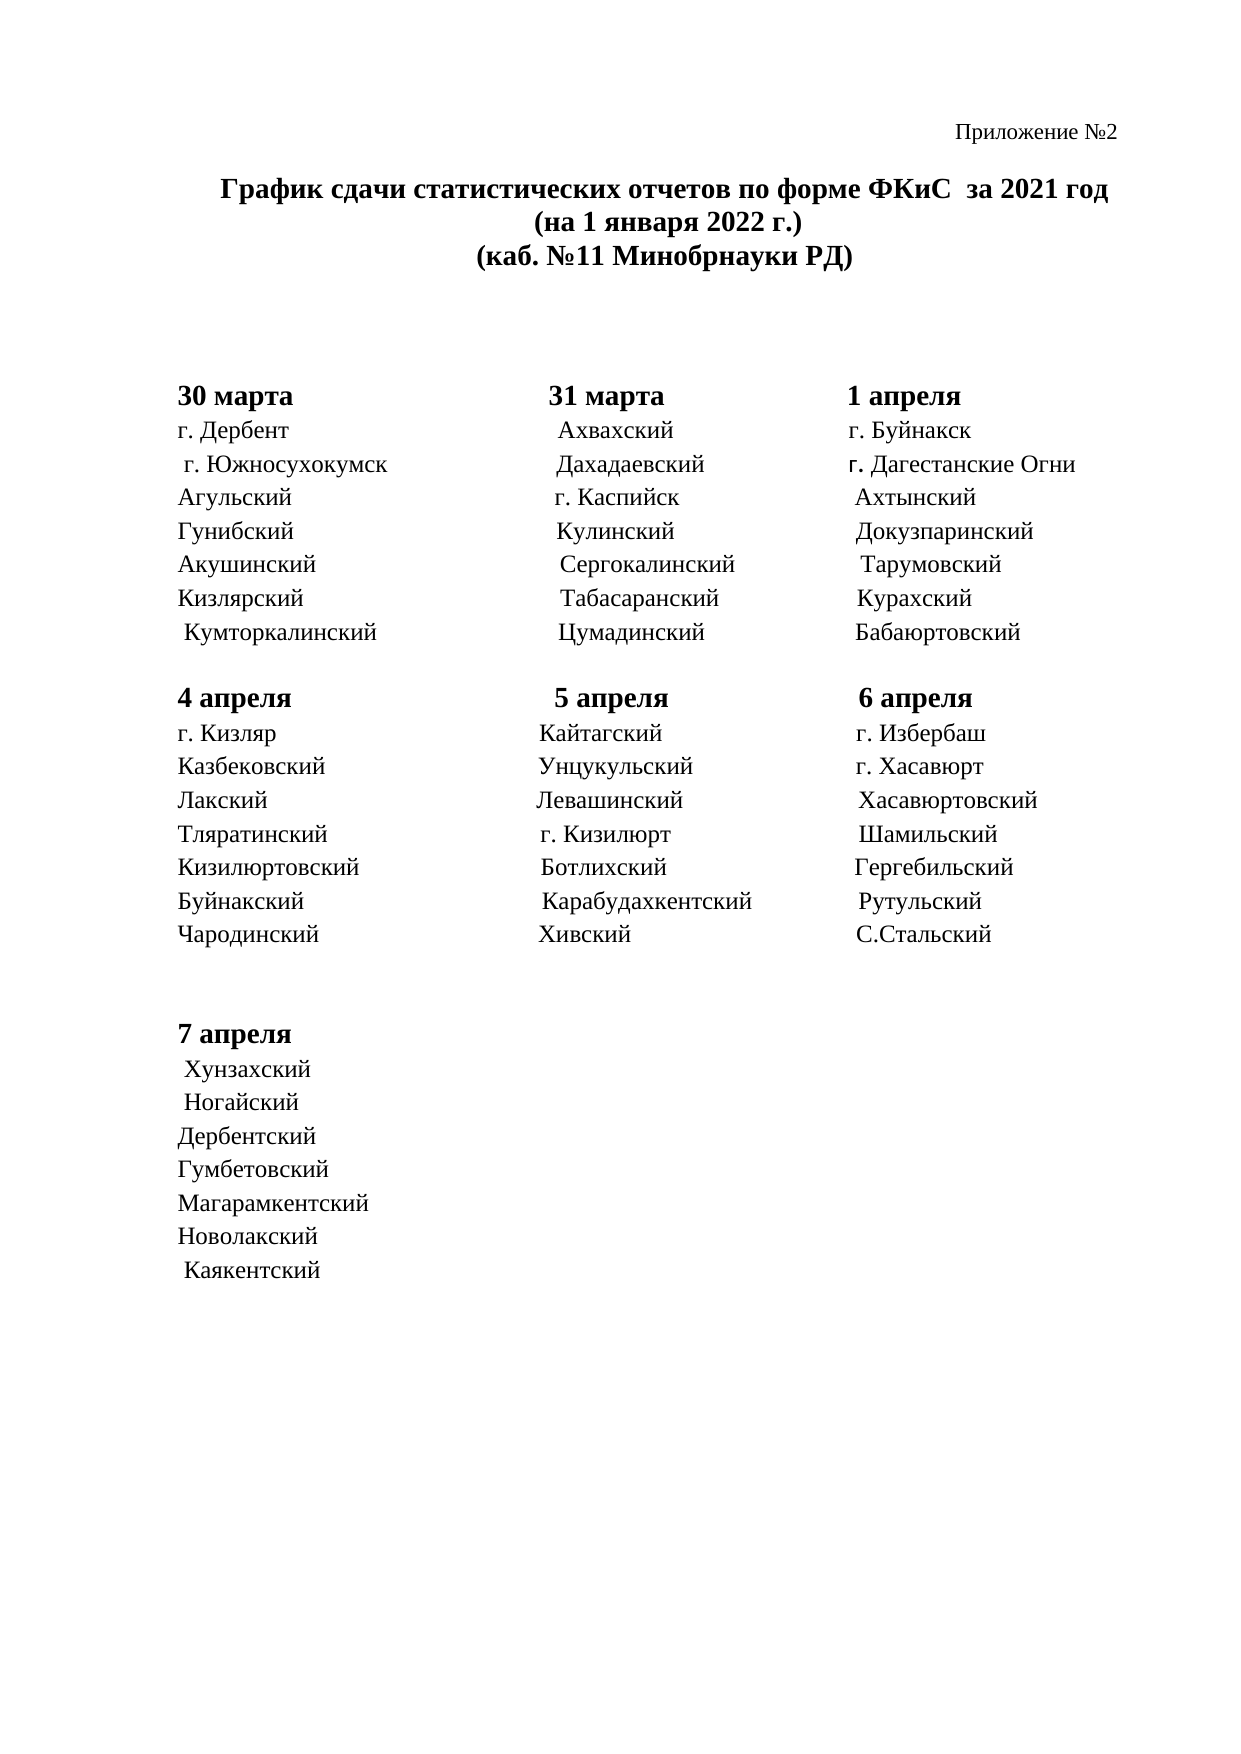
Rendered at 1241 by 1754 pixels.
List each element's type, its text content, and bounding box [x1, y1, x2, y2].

text Буйнакский Карабудахкентский Рутульский [177, 882, 1152, 916]
text Агульский г. Каспийск Ахтынский [177, 479, 1152, 512]
text Кизилюртовский Ботлихский Гергебильский [177, 849, 1152, 882]
text Казбековский Унцукульский г. Хасавюрт [177, 748, 1152, 781]
text 7 апреля [177, 1017, 1152, 1050]
text 30 марта 31 марта 1 апреля [177, 378, 1152, 412]
text 4 апреля 5 апреля 6 апреля [177, 680, 1152, 714]
text г. Дербент Ахвахский г. Буйнакск [177, 412, 1152, 445]
text Акушинский Сергокалинский Тарумовский [177, 546, 1152, 579]
text Хунзахский [177, 1050, 1152, 1084]
text График сдачи статистических отчетов по форме ФКиС за 2021 год [177, 171, 1152, 204]
text Кумторкалинский Цумадинский Бабаюртовский [177, 613, 1152, 647]
text Магарамкентский [177, 1184, 1152, 1218]
text Новолакский [177, 1218, 1152, 1251]
text г. Кизляр Кайтагский г. Избербаш [177, 714, 1152, 748]
text Дербентский [177, 1117, 1152, 1151]
text г. Южносухокумск Дахадаевский г. Дагестанские Огни [177, 445, 1152, 479]
text Чародинский Хивский С.Стальский [177, 916, 1152, 949]
text Каякентский [177, 1251, 1152, 1285]
text Ногайский [177, 1084, 1152, 1117]
text (на 1 января 2022 г.) [177, 204, 1152, 238]
text Гунибский Кулинский Докузпаринский [177, 512, 1152, 546]
text Лакский Левашинский Хасавюртовский [177, 782, 1152, 815]
text Тляратинский г. Кизилюрт Шамильский [177, 815, 1152, 849]
text Гумбетовский [177, 1151, 1152, 1184]
text Приложение №2 [177, 118, 1152, 144]
text (каб. №11 Минобрнауки РД) [177, 238, 1152, 271]
text Кизлярский Табасаранский Курахский [177, 579, 1152, 613]
